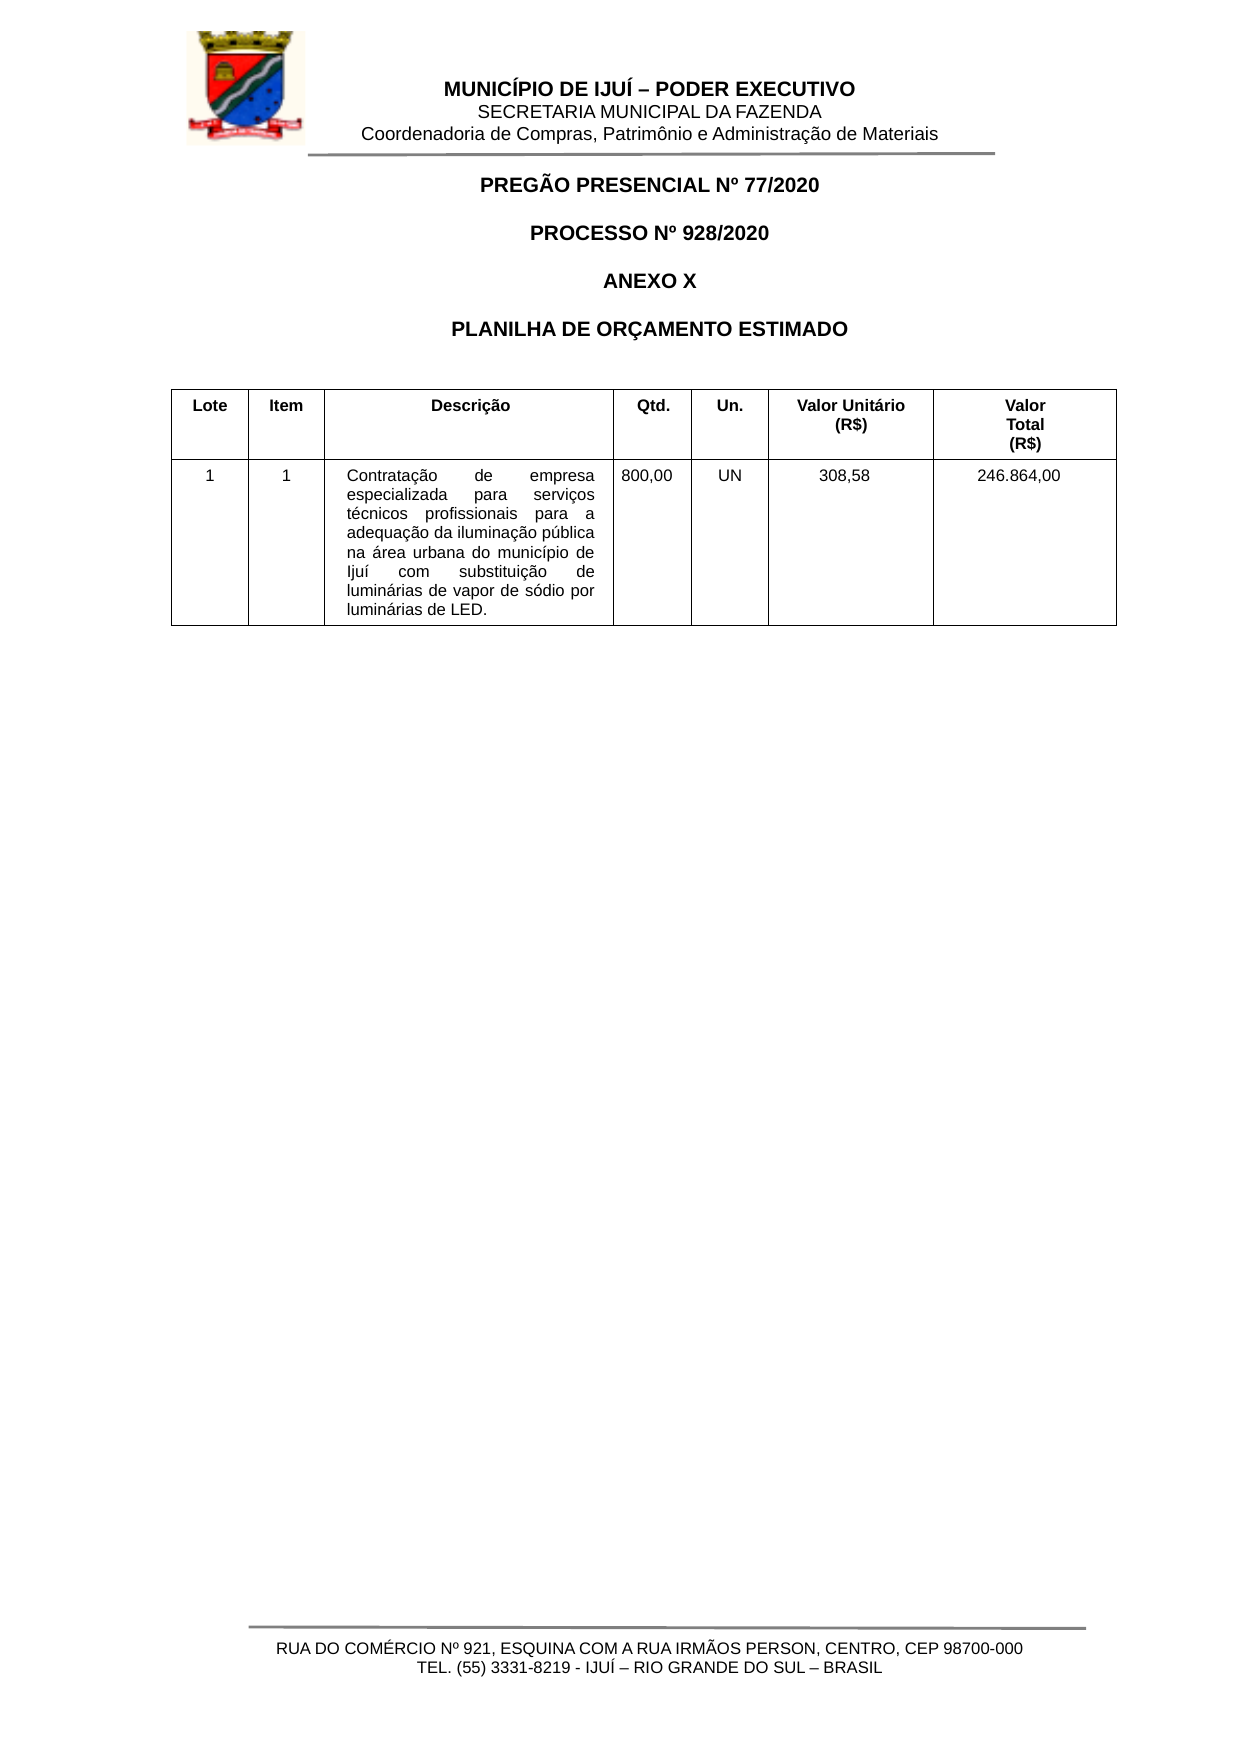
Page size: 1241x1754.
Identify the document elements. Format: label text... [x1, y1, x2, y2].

table_cell 800,00 [614, 460, 691, 625]
picture [185, 31, 306, 148]
text PREGÃO PRESENCIAL Nº 77/2020 [177, 173, 1122, 197]
table_cell 308,58 [769, 460, 933, 625]
table_cell UN [692, 460, 768, 625]
table_cell 246.864,00 [934, 460, 1116, 625]
text PROCESSO Nº 928/2020 [177, 221, 1122, 245]
table_header Lote [172, 390, 248, 459]
table_cell Contratação de empresa especializada para serviços técnicos profissionais para a adequação da iluminação pública na área urbana do município de Ijuí com substituição de luminárias de vapor de sódio por luminárias de LED. [325, 460, 613, 625]
text PLANILHA DE ORÇAMENTO ESTIMADO [177, 317, 1122, 341]
table_header Valor Total (R$) [934, 390, 1116, 459]
table_header Descrição [325, 390, 613, 459]
table_header Un. [692, 390, 768, 459]
table_cell 1 [172, 460, 248, 625]
table_cell 1 [249, 460, 324, 625]
table_header Valor Unitário (R$) [769, 390, 933, 459]
table_header Qtd. [614, 390, 691, 459]
text ANEXO X [177, 269, 1122, 293]
table_header Item [249, 390, 324, 459]
